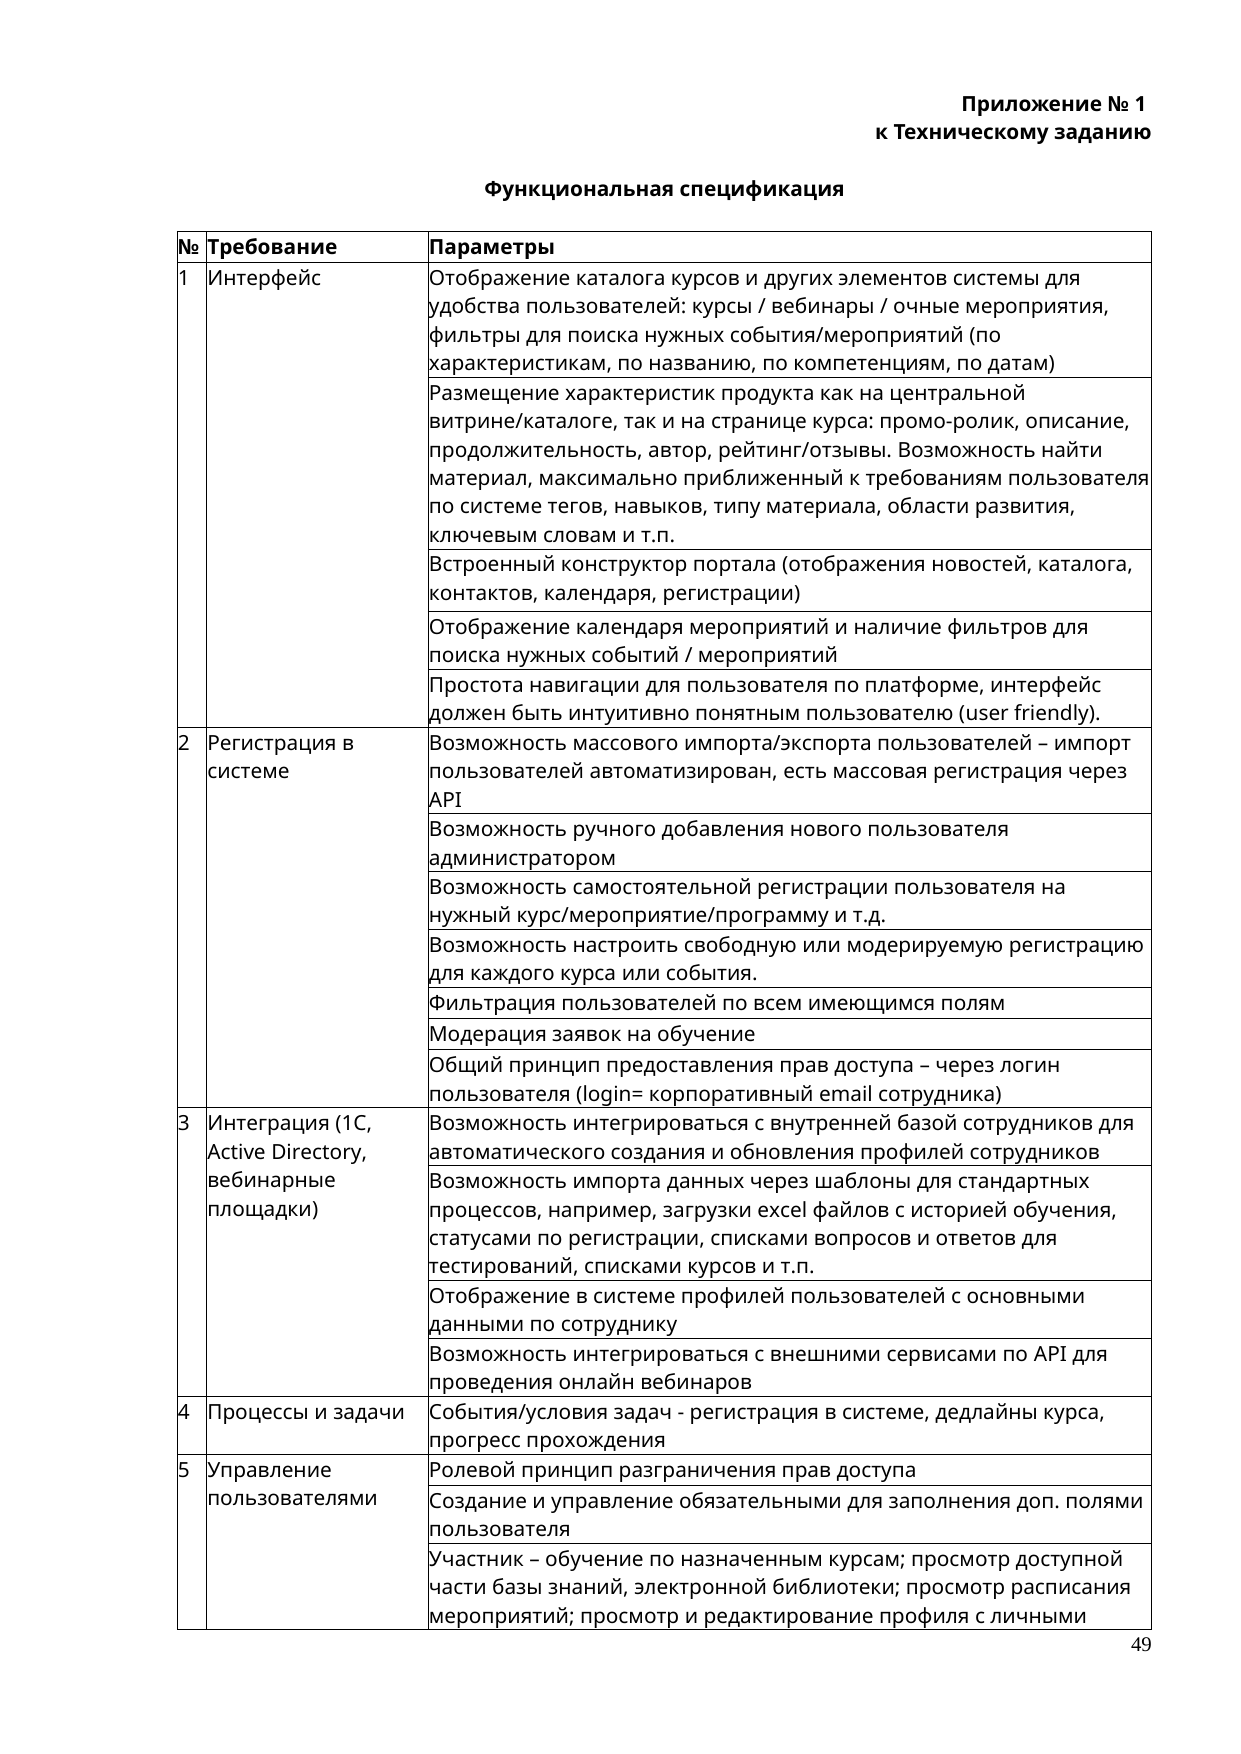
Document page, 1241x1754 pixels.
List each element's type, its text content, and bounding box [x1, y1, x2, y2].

table_header Параметры [429, 232, 1151, 262]
table_cell Отображение календаря мероприятий и наличие фильтров для поиска нужных событий / мероприятий [429, 612, 1151, 669]
table_cell 3 [178, 1108, 206, 1396]
table_cell Возможность интегрироваться с внутренней базой сотрудников для автоматического создания и обновления профилей сотрудников [429, 1108, 1151, 1165]
table_cell Возможность самостоятельной регистрации пользователя на нужный курс/мероприятие/программу и т.д. [429, 872, 1151, 929]
table_cell Создание и управление обязательными для заполнения доп. полями пользователя [429, 1486, 1151, 1543]
table_cell Размещение характеристик продукта как на центральной витрине/каталоге, так и на странице курса: промо-ролик, описание, продолжительность, автор, рейтинг/отзывы. Возможность найти материал, максимально приближенный к требованиям пользователя по системе тегов, навыков, типу материала, области развития, ключевым словам и т.п. [429, 378, 1151, 548]
table_cell Интеграция (1C, Active Directory, вебинарные площадки) [207, 1108, 428, 1396]
table_cell Возможность интегрироваться с внешними сервисами по API для проведения онлайн вебинаров [429, 1339, 1151, 1396]
table_cell 2 [178, 728, 206, 1107]
table_cell Управление пользователями [207, 1455, 428, 1629]
table_cell События/условия задач - регистрация в системе, дедлайны курса, прогресс прохождения [429, 1397, 1151, 1454]
table_cell Встроенный конструктор портала (отображения новостей, каталога, контактов, календаря, регистрации) [429, 550, 1151, 611]
subtitle Приложение № 1 к Техническому заданию [177, 89, 1152, 146]
table_cell Процессы и задачи [207, 1397, 428, 1454]
table_cell 1 [178, 263, 206, 727]
table_cell Ролевой принцип разграничения прав доступа [429, 1455, 1151, 1485]
table_cell Фильтрация пользователей по всем имеющимся полям [429, 988, 1151, 1018]
table_cell Возможность импорта данных через шаблоны для стандартных процессов, например, загрузки excel файлов с историей обучения, статусами по регистрации, списками вопросов и ответов для тестирований, списками курсов и т.п. [429, 1166, 1151, 1280]
table_cell Интерфейс [207, 263, 428, 727]
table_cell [429, 1544, 1151, 1629]
table_cell 5 [178, 1455, 206, 1629]
text Функциональная спецификация [177, 174, 1152, 202]
table_cell 4 [178, 1397, 206, 1454]
table_cell Модерация заявок на обучение [429, 1019, 1151, 1049]
table_header № [178, 232, 206, 262]
table_cell Возможность ручного добавления нового пользователя администратором [429, 814, 1151, 871]
table_cell Возможность настроить свободную или модерируемую регистрацию для каждого курса или события. [429, 930, 1151, 987]
table_cell Регистрация в системе [207, 728, 428, 1107]
table_cell Простота навигации для пользователя по платформе, интерфейс должен быть интуитивно понятным пользователю (user friendly). [429, 670, 1151, 727]
table_cell Отображение каталога курсов и других элементов системы для удобства пользователей: курсы / вебинары / очные мероприятия, фильтры для поиска нужных события/мероприятий (по характеристикам, по названию, по компетенциям, по датам) [429, 263, 1151, 377]
table_cell Общий принцип предоставления прав доступа – через логин пользователя (login= корпоративный email сотрудника) [429, 1050, 1151, 1107]
table_cell Отображение в системе профилей пользователей с основными данными по сотруднику [429, 1281, 1151, 1338]
table_cell Возможность массового импорта/экспорта пользователей – импорт пользователей автоматизирован, есть массовая регистрация через API [429, 728, 1151, 813]
table_header Требование [207, 232, 428, 262]
